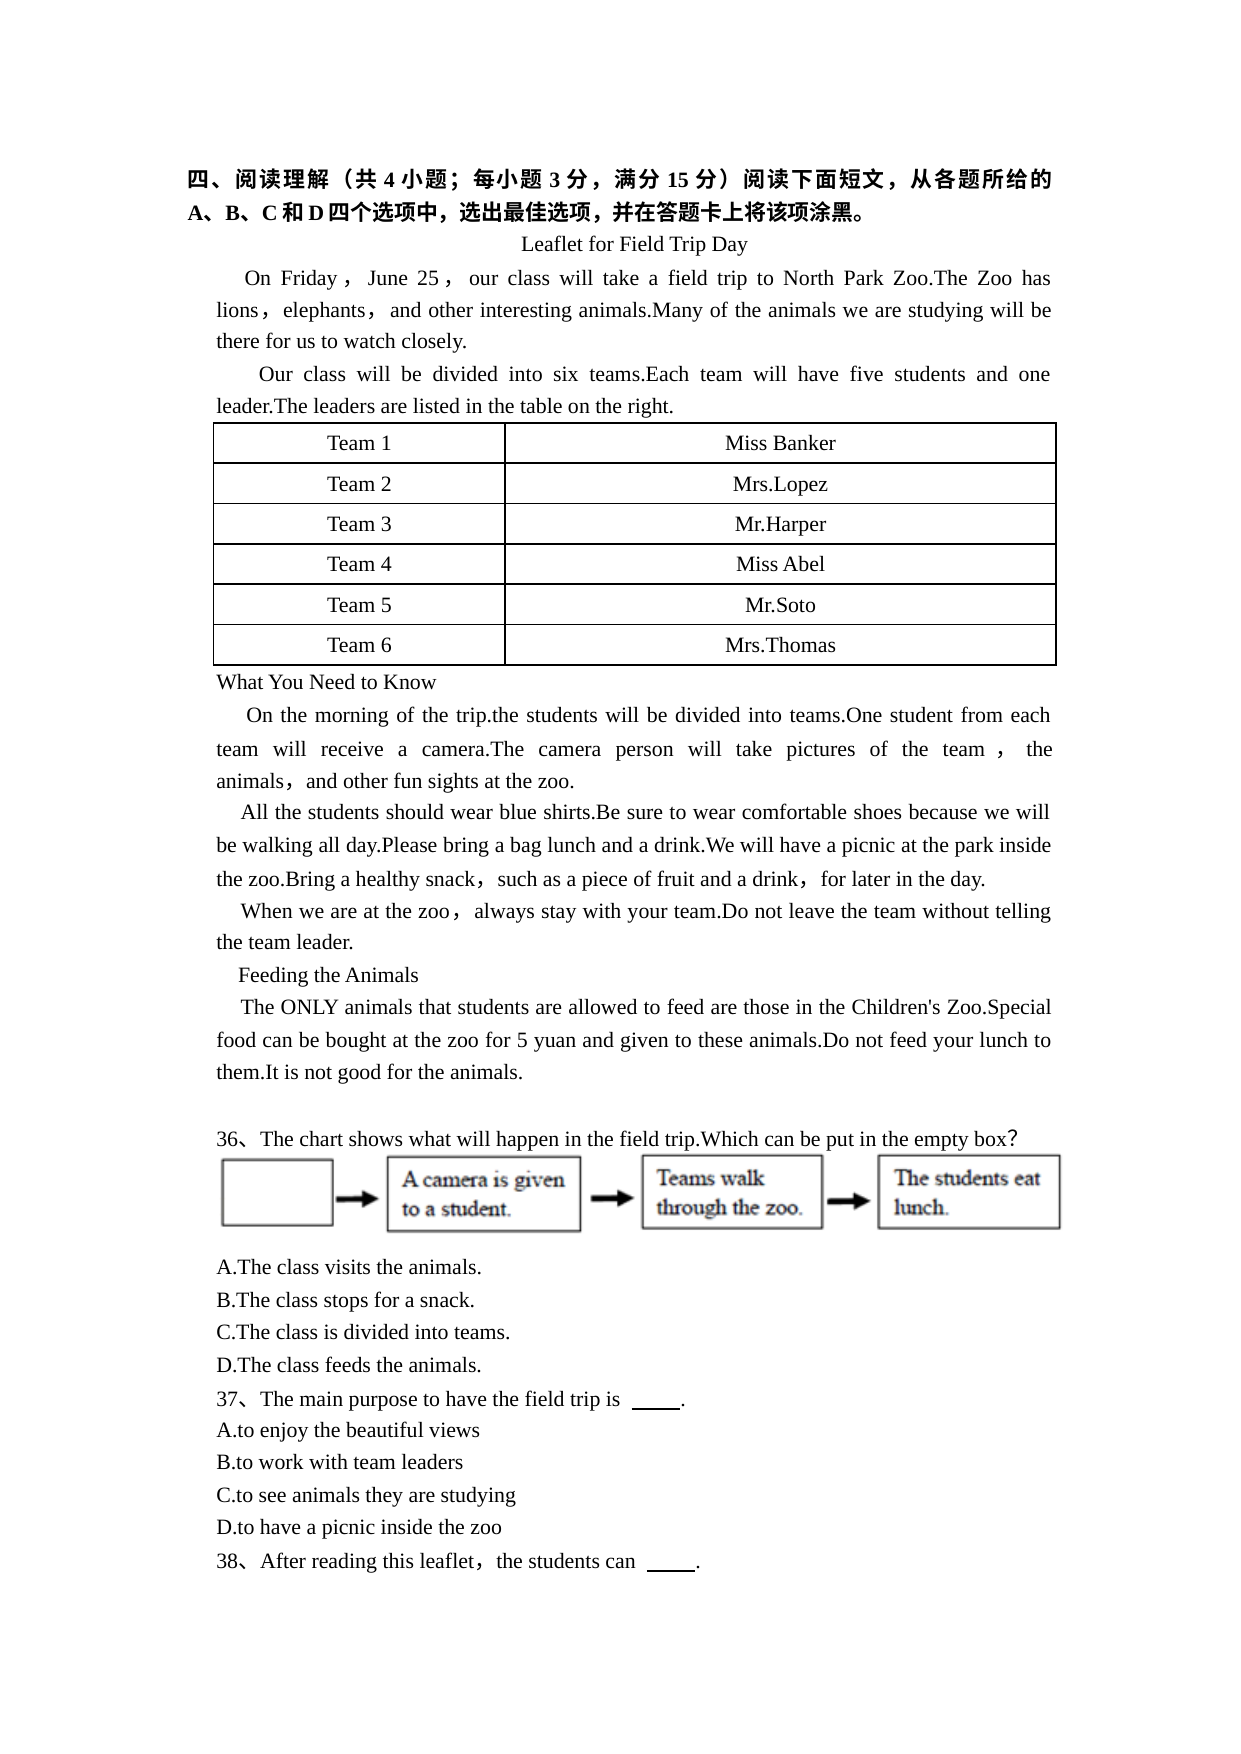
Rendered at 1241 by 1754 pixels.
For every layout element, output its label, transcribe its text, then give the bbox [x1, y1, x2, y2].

text What You Need to Know [216, 666, 1053, 698]
text When we are at the zoo，always stay with your team.Do not leave the team without telling the team leader. [216, 893, 1053, 958]
table_cell Team 3 [214, 504, 504, 543]
text 38、After reading this leaflet，the students can . [216, 1543, 1053, 1575]
text D.to have a picnic inside the zoo [216, 1510, 1053, 1543]
text Leaflet for Field Trip Day [216, 227, 1053, 259]
text Feeding the Animals [216, 958, 1053, 990]
table_cell Mrs.Lopez [506, 464, 1055, 503]
table_cell Miss Abel [506, 545, 1055, 583]
table_header Miss Banker [506, 424, 1055, 462]
text All the students should wear blue shirts.Be sure to wear comfortable shoes because we will be walking all day.Please bring a bag lunch and a drink.We will have a picnic at the park inside the zoo.Bring a healthy snack，such as a piece of fruit and a drink，for later in the day. [216, 795, 1053, 893]
text B.to work with team leaders [216, 1445, 1053, 1478]
table_cell Team 2 [214, 464, 504, 503]
text On the morning of the trip.the students will be divided into teams.One student from each team will receive a camera.The camera person will take pictures of the team，the animals，and other fun sights at the zoo. [216, 698, 1053, 795]
table_header Team 1 [214, 424, 504, 462]
table_cell Mrs.Thomas [506, 625, 1055, 664]
text C.to see animals they are studying [216, 1478, 1053, 1510]
text 36、The chart shows what will happen in the field trip.Which can be put in the empty box？ [216, 1120, 1053, 1152]
text D.The class feeds the animals. [216, 1348, 1053, 1380]
text 37、The main purpose to have the field trip is . [216, 1380, 1053, 1413]
text The ONLY animals that students are allowed to feed are those in the Children's Zoo.Special food can be bought at the zoo for 5 yuan and given to these animals.Do not feed your lunch to them.It is not good for the animals. [216, 990, 1053, 1088]
text Our class will be divided into six teams.Each team will have five students and one leader.The leaders are listed in the table on the right. [216, 357, 1053, 422]
picture [216, 1152, 1067, 1238]
table_cell Mr.Harper [506, 504, 1055, 543]
table_cell Team 6 [214, 625, 504, 664]
table_cell Mr.Soto [506, 585, 1055, 623]
text A.The class visits the animals. [216, 1250, 1053, 1283]
text 四、阅读理解（共4小题；每小题3分，满分15分）阅读下面短文，从各题所给的A、B、C和D四个选项中，选出最佳选项，并在答题卡上将该项涂黑。 [187, 162, 1053, 227]
text On Friday，June 25，our class will take a field trip to North Park Zoo.The Zoo has lions，elephants，and other interesting animals.Many of the animals we are studying will be there for us to watch closely. [216, 259, 1053, 357]
table_cell Team 4 [214, 545, 504, 583]
text B.The class stops for a snack. [216, 1283, 1053, 1315]
text C.The class is divided into teams. [216, 1315, 1053, 1348]
text A.to enjoy the beautiful views [216, 1413, 1053, 1445]
table_cell Team 5 [214, 585, 504, 623]
